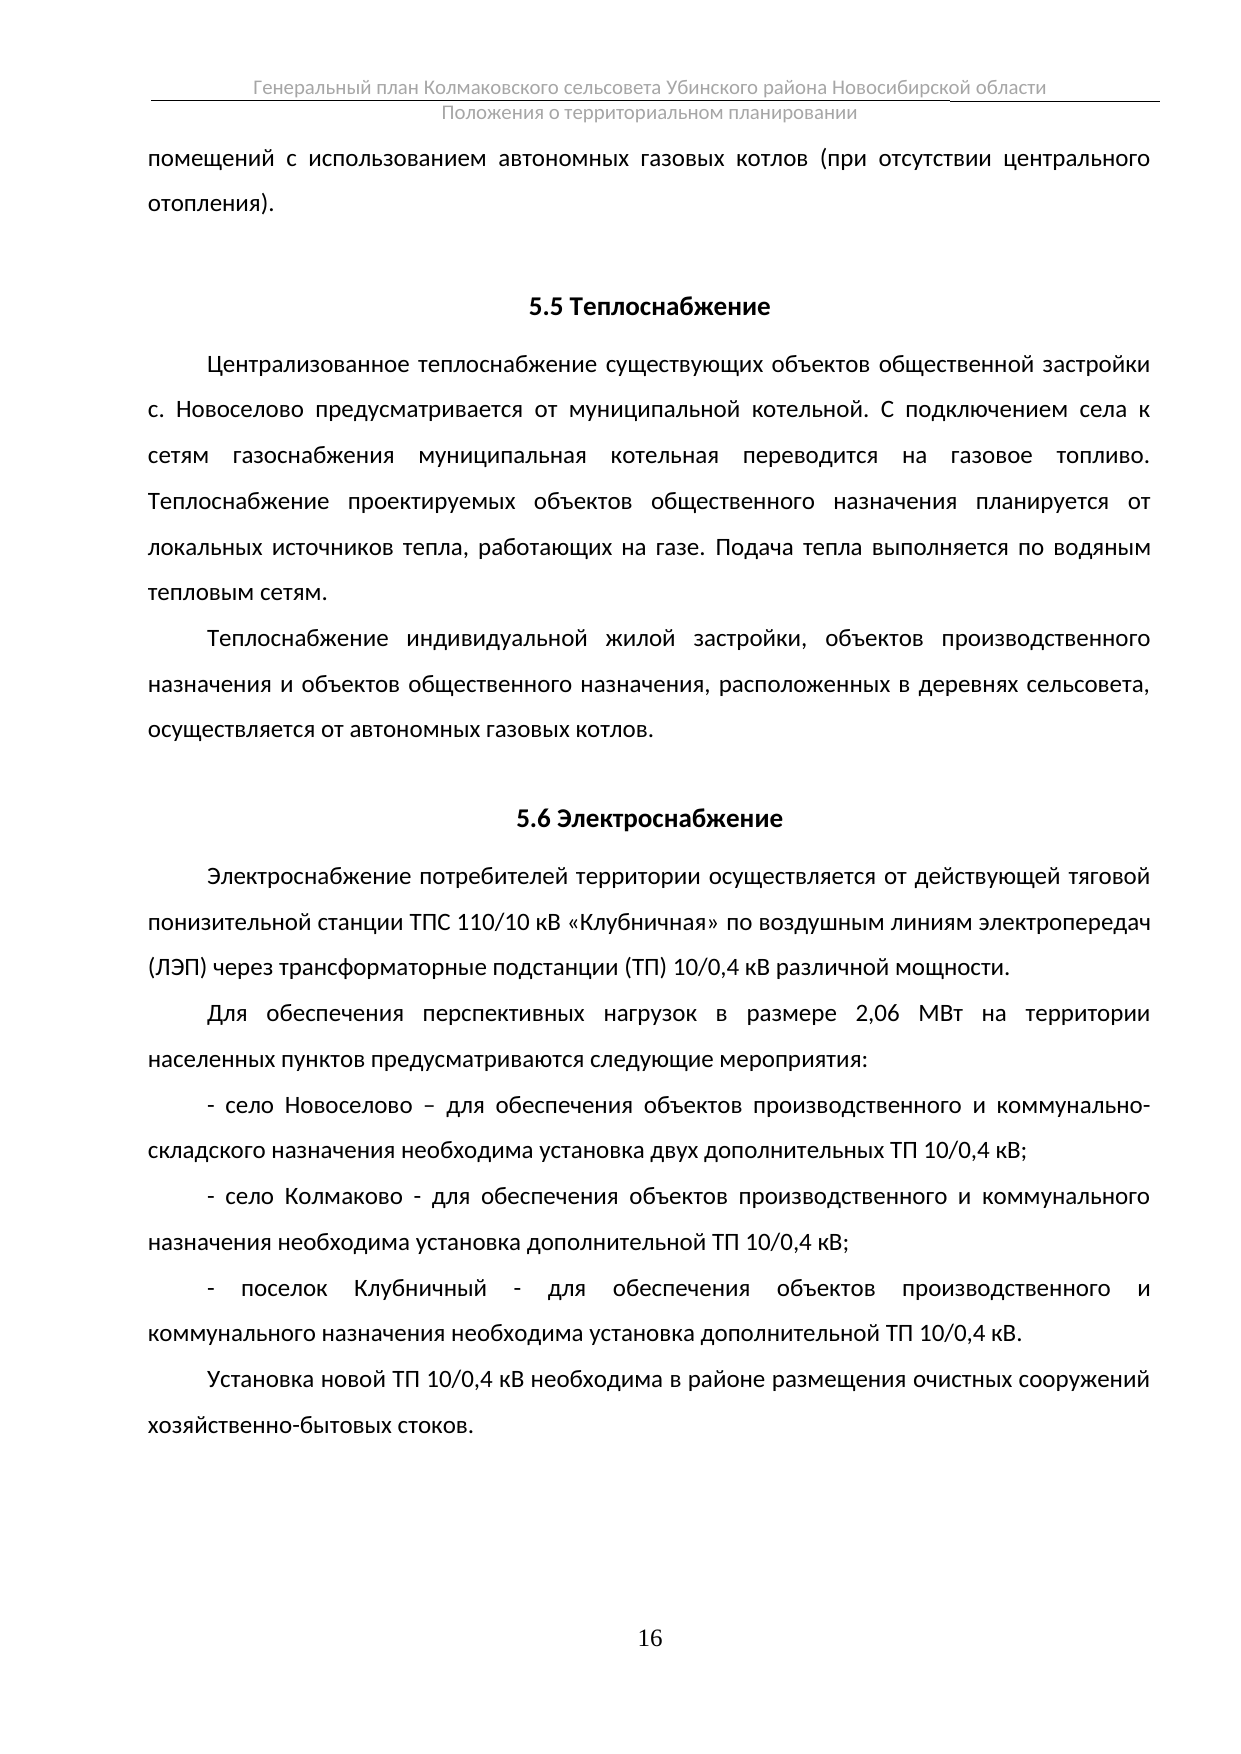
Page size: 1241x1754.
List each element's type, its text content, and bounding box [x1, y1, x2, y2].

text Централизованное теплоснабжение существующих объектов общественной застройки с. Новоселово предусматривается от муниципальной котельной. С подключением села к сетям газоснабжения муниципальная котельная переводится на газовое топливо. Теплоснабжение проектируемых объектов общественного назначения планируется от локальных источников тепла, работающих на газе. Подача тепла выполняется по водяным тепловым сетям. [148, 348, 1152, 607]
text - поселок Клубничный - для обеспечения объектов производственного и коммунального назначения необходима установка дополнительной ТП 10/0,4 кВ. [148, 1272, 1152, 1348]
subtitle 5.5 Теплоснабжение [148, 289, 1152, 322]
text - село Новоселово – для обеспечения объектов производственного и коммунально-складского назначения необходима установка двух дополнительных ТП 10/0,4 кВ; [148, 1089, 1152, 1165]
text Электроснабжение потребителей территории осуществляется от действующей тяговой понизительной станции ТПС 110/10 кВ «Клубничная» по воздушным линиям электропередач (ЛЭП) через трансформаторные подстанции (ТП) 10/0,4 кВ различной мощности. [148, 860, 1152, 982]
text Установка новой ТП 10/0,4 кВ необходима в районе размещения очистных сооружений хозяйственно-бытовых стоков. [148, 1363, 1152, 1439]
text Для обеспечения перспективных нагрузок в размере 2,06 МВт на территории населенных пунктов предусматриваются следующие мероприятия: [148, 997, 1152, 1073]
text Теплоснабжение индивидуальной жилой застройки, объектов производственного назначения и объектов общественного назначения, расположенных в деревнях сельсовета, осуществляется от автономных газовых котлов. [148, 622, 1152, 744]
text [148, 142, 1152, 218]
text - село Колмаково - для обеспечения объектов производственного и коммунального назначения необходима установка дополнительной ТП 10/0,4 кВ; [148, 1180, 1152, 1256]
subtitle 5.6 Электроснабжение [148, 801, 1152, 834]
